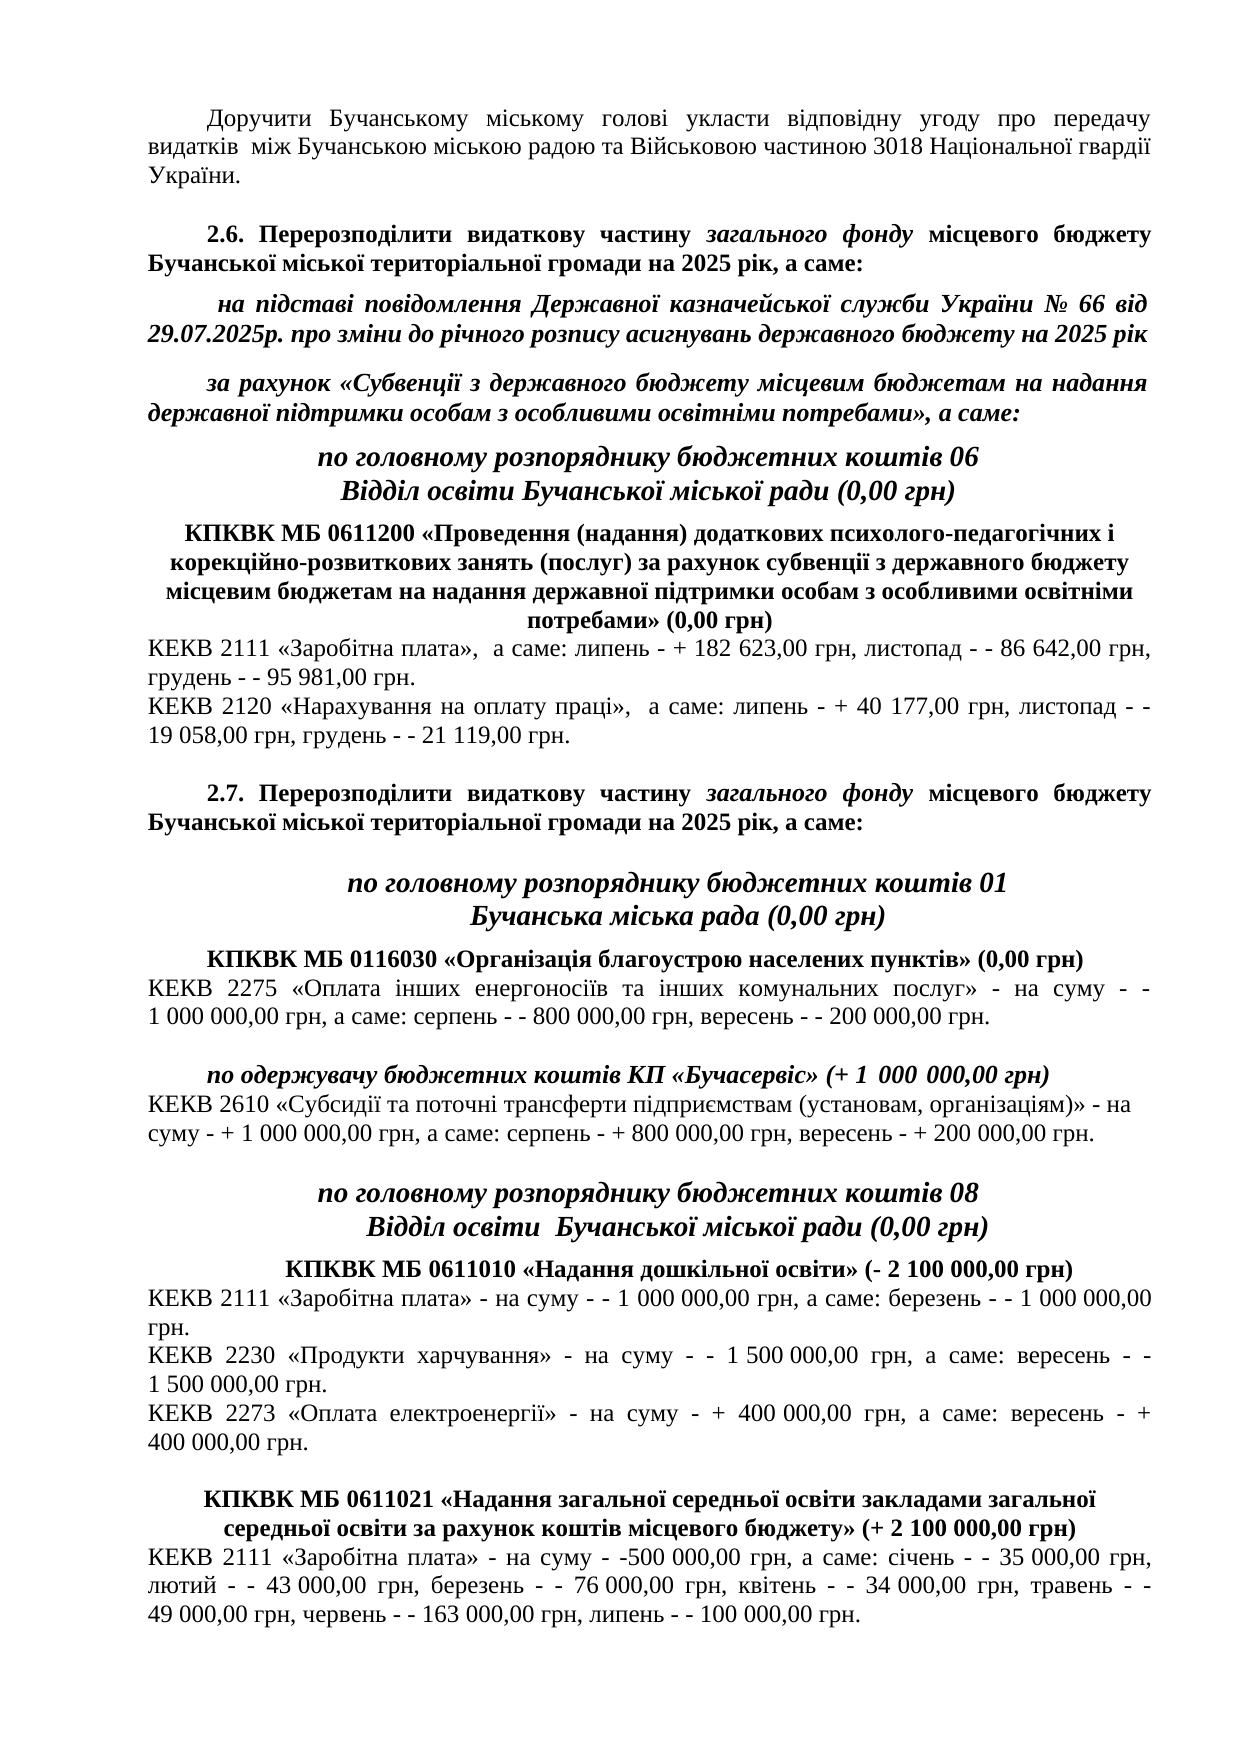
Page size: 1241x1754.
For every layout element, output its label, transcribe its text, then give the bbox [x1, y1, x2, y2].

text КЕКВ 2120 «Нарахування на оплату праці», а саме: липень - + 40 177,00 грн, листопад - - 19 058,00 грн, грудень - - 21 119,00 грн. [148, 691, 1152, 748]
text КЕКВ 2275 «Оплата інших енергоносіїв та інших комунальних послуг» - на суму - - 1 000 000,00 грн, а саме: серпень - - 800 000,00 грн, вересень - - 200 000,00 грн. [148, 973, 1152, 1030]
text КЕКВ 2111 «Заробітна плата» - на суму - -500 000,00 грн, а саме: січень - - 35 000,00 грн, лютий - - 43 000,00 грн, березень - - 76 000,00 грн, квітень - - 34 000,00 грн, травень - - 49 000,00 грн, червень - - 163 000,00 грн, липень - - 100 000,00 грн. [148, 1542, 1152, 1628]
text КЕКВ 2230 «Продукти харчування» - на суму - - 1 500 000,00 грн, а саме: вересень - - 1 500 000,00 грн. [148, 1340, 1152, 1398]
text по головному розпоряднику бюджетних коштів 08 [148, 1175, 1152, 1209]
text КПКВК МБ 0611200 «Проведення (надання) додаткових психолого-педагогічних і корекційно-розвиткових занять (послуг) за рахунок субвенції з державного бюджету місцевим бюджетам на надання державної підтримки особам з особливими освітніми потребами» (0,00 грн) [148, 518, 1152, 633]
text КЕКВ 2111 «Заробітна плата», а саме: липень - + 182 623,00 грн, листопад - - 86 642,00 грн, грудень - - 95 981,00 грн. [148, 633, 1152, 691]
text 2.6. Перерозподілити видаткову частину загального фонду місцевого бюджету Бучанської міської територіальної громади на 2025 рік, а саме: [148, 218, 1152, 276]
text на підставі повідомлення Державної казначейської служби України № 66 від 29.07.2025р. про зміни до річного розпису асигнувань державного бюджету на 2025 рік [148, 288, 1152, 348]
text по одержувачу бюджетних коштів КП «Бучасервіс» (+ 1 000 000,00 грн) [148, 1059, 1152, 1089]
text КЕКВ 2111 «Заробітна плата» - на суму - - 1 000 000,00 грн, а саме: березень - - 1 000 000,00 грн. [148, 1283, 1152, 1340]
text Доручити Бучанському міському голові укласти відповідну угоду про передачу видатків між Бучанською міською радою та Військовою частиною 3018 Національної гвардії України. [148, 103, 1152, 189]
text КЕКВ 2273 «Оплата електроенергії» - на суму - + 400 000,00 грн, а саме: вересень - + 400 000,00 грн. [148, 1398, 1152, 1455]
text за рахунок «Субвенції з державного бюджету місцевим бюджетам на надання державної підтримки особам з особливими освітніми потребами», а саме: [148, 367, 1152, 427]
text КЕКВ 2610 «Субсидії та поточні трансферти підприємствам (установам, організаціям)» - на суму - + 1 000 000,00 грн, а саме: серпень - + 800 000,00 грн, вересень - + 200 000,00 грн. [148, 1089, 1152, 1146]
text Відділ освіти Бучанської міської ради (0,00 грн) [148, 1209, 1152, 1242]
text 2.7. Перерозподілити видаткову частину загального фонду місцевого бюджету Бучанської міської територіальної громади на 2025 рік, а саме: [148, 777, 1152, 836]
text по головному розпоряднику бюджетних коштів 01 [148, 865, 1152, 898]
text по головному розпоряднику бюджетних коштів 06 [148, 439, 1152, 473]
text КПКВК МБ 0116030 «Організація благоустрою населених пунктів» (0,00 грн) [148, 944, 1152, 973]
text Бучанська міська рада (0,00 грн) [148, 898, 1152, 932]
text КПКВК МБ 0611021 «Надання загальної середньої освіти закладами загальної середньої освіти за рахунок коштів місцевого бюджету» (+ 2 100 000,00 грн) [148, 1484, 1152, 1542]
text КПКВК МБ 0611010 «Надання дошкільної освіти» (- 2 100 000,00 грн) [148, 1254, 1152, 1283]
text Відділ освіти Бучанської міської ради (0,00 грн) [148, 473, 1152, 507]
